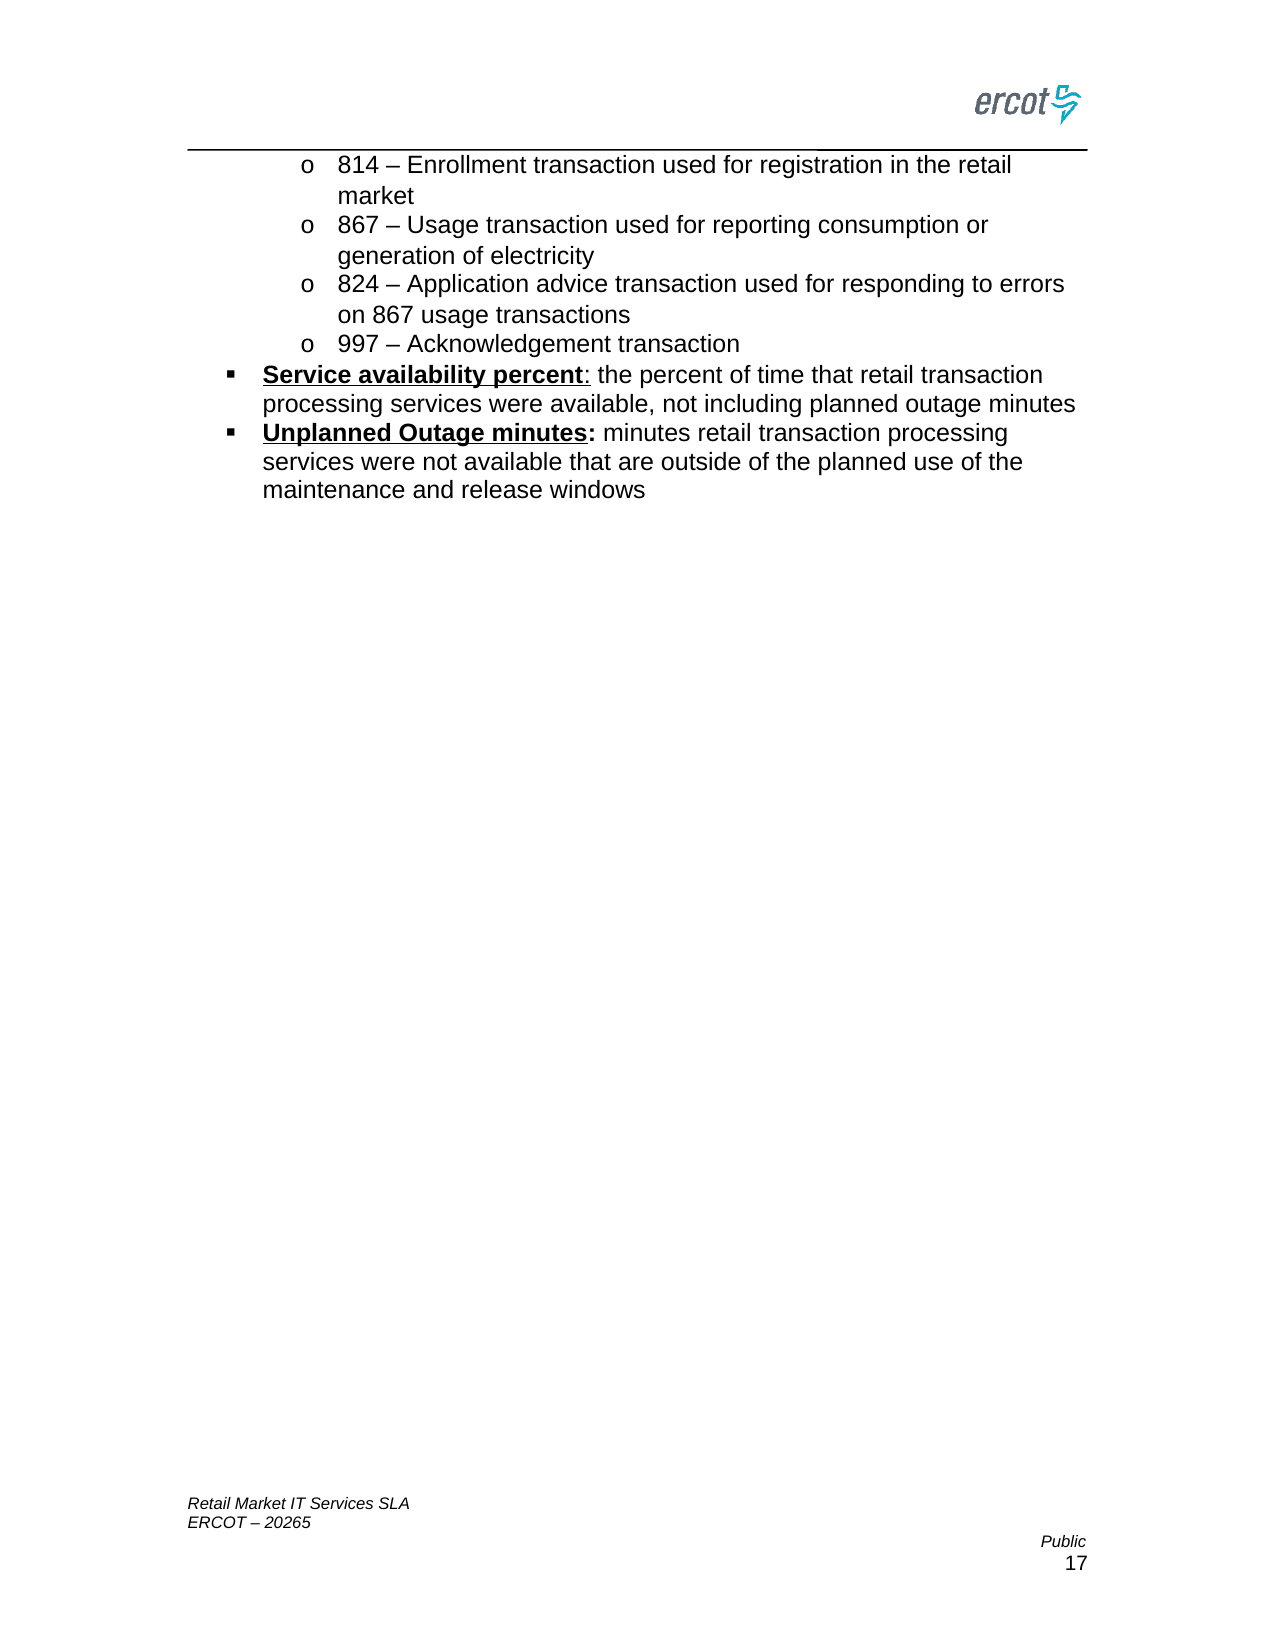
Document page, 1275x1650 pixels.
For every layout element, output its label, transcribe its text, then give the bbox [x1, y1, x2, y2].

list 814 – Enrollment transaction used for registration in the retail market [300, 150, 1087, 210]
list 867 – Usage transaction used for reporting consumption or generation of electricity [300, 210, 1087, 269]
list 997 – Acknowledgement transaction [300, 329, 1087, 360]
list Unplanned Outage minutes: minutes retail transaction processing services were not available that are outside of the planned use of the maintenance and release windows [225, 418, 1087, 504]
picture [968, 75, 1088, 135]
list 824 – Application advice transaction used for responding to errors on 867 usage transactions [300, 269, 1087, 329]
list Service availability percent: the percent of time that retail transaction processing services were available, not including planned outage minutes [225, 360, 1087, 418]
